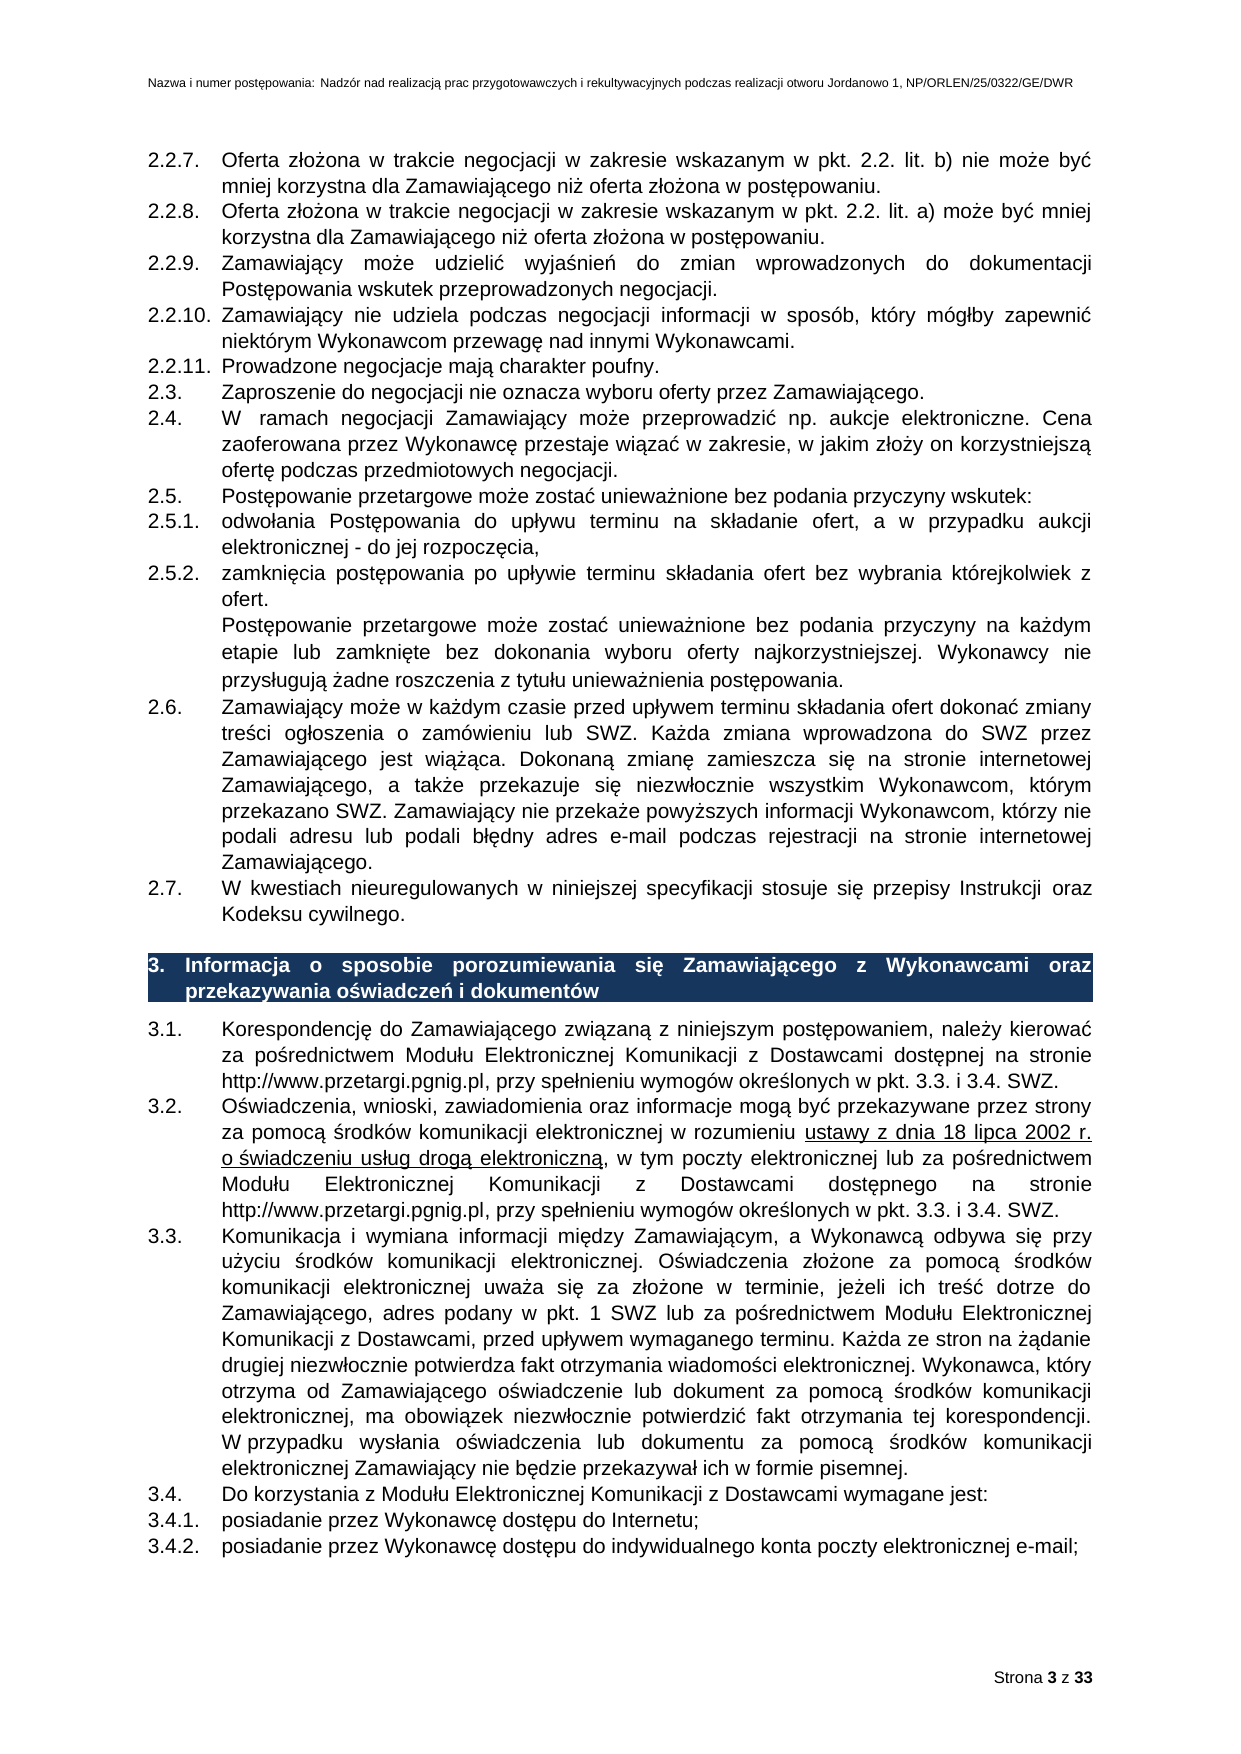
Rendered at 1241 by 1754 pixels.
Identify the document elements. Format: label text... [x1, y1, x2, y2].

text Informacja o sposobie porozumiewania się Zamawiającego z Wykonawcami oraz przekazywania oświadczeń i dokumentów [148, 953, 1093, 1002]
text Komunikacja i wymiana informacji między Zamawiającym, a Wykonawcą odbywa się przy użyciu środków komunikacji elektronicznej. Oświadczenia złożone za pomocą środków komunikacji elektronicznej uważa się za złożone w terminie, jeżeli ich treść dotrze do Zamawiającego, adres podany w pkt. 1 SWZ lub za pośrednictwem Modułu Elektronicznej Komunikacji z Dostawcami, przed upływem wymaganego terminu. Każda ze stron na żądanie drugiej niezwłocznie potwierdza fakt otrzymania wiadomości elektronicznej. Wykonawca, który otrzyma od Zamawiającego oświadczenie lub dokument za pomocą środków komunikacji elektronicznej, ma obowiązek niezwłocznie potwierdzić fakt otrzymania tej korespondencji. W przypadku wysłania oświadczenia lub dokumentu za pomocą środków komunikacji elektronicznej Zamawiający nie będzie przekazywał ich w formie pisemnej. [148, 1223, 1093, 1480]
text posiadanie przez Wykonawcę dostępu do Internetu; [148, 1508, 1093, 1532]
text Zaproszenie do negocjacji nie oznacza wyboru oferty przez Zamawiającego. [148, 380, 1093, 404]
text Postępowanie przetargowe może zostać unieważnione bez podania przyczyny wskutek: [148, 483, 1093, 507]
text Oferta złożona w trakcie negocjacji w zakresie wskazanym w pkt. 2.2. lit. a) może być mniej korzystna dla Zamawiającego niż oferta złożona w postępowaniu. [148, 199, 1093, 249]
text Zamawiający może w każdym czasie przed upływem terminu składania ofert dokonać zmiany treści ogłoszenia o zamówieniu lub SWZ. Każda zmiana wprowadzona do SWZ przez Zamawiającego jest wiążąca. Dokonaną zmianę zamieszcza się na stronie internetowej Zamawiającego, a także przekazuje się niezwłocznie wszystkim Wykonawcom, którym przekazano SWZ. Zamawiający nie przekaże powyższych informacji Wykonawcom, którzy nie podali adresu lub podali błędny adres e-mail podczas rejestracji na stronie internetowej Zamawiającego. [148, 695, 1093, 874]
text Do korzystania z Modułu Elektronicznej Komunikacji z Dostawcami wymagane jest: [148, 1482, 1093, 1506]
text posiadanie przez Wykonawcę dostępu do indywidualnego konta poczty elektronicznej e-mail; [148, 1533, 1093, 1557]
text Zamawiający może udzielić wyjaśnień do zmian wprowadzonych do dokumentacji Postępowania wskutek przeprowadzonych negocjacji. [148, 251, 1093, 301]
text W ramach negocjacji Zamawiający może przeprowadzić np. aukcje elektroniczne. Cena zaoferowana przez Wykonawcę przestaje wiązać w zakresie, w jakim złoży on korzystniejszą ofertę podczas przedmiotowych negocjacji. [148, 406, 1093, 482]
text W kwestiach nieuregulowanych w niniejszej specyfikacji stosuje się przepisy Instrukcji oraz Kodeksu cywilnego. [148, 876, 1093, 926]
text Oferta złożona w trakcie negocjacji w zakresie wskazanym w pkt. 2.2. lit. b) nie może być mniej korzystna dla Zamawiającego niż oferta złożona w postępowaniu. [148, 148, 1093, 197]
text Prowadzone negocjacje mają charakter poufny. [148, 354, 1093, 378]
text zamknięcia postępowania po upływie terminu składania ofert bez wybrania którejkolwiek z ofert. [148, 561, 1093, 611]
text Korespondencję do Zamawiającego związaną z niniejszym postępowaniem, należy kierować za pośrednictwem Modułu Elektronicznej Komunikacji z Dostawcami dostępnej na stronie http://www.przetargi.pgnig.pl, przy spełnieniu wymogów określonych w pkt. 3.3. i 3.4. SWZ. [148, 1017, 1093, 1092]
text odwołania Postępowania do upływu terminu na składanie ofert, a w przypadku aukcji elektronicznej - do jej rozpoczęcia, [148, 509, 1093, 559]
text Zamawiający nie udziela podczas negocjacji informacji w sposób, który mógłby zapewnić niektórym Wykonawcom przewagę nad innymi Wykonawcami. [148, 303, 1093, 352]
list Postępowanie przetargowe może zostać unieważnione bez podania przyczyny na każdym etapie lub zamknięte bez dokonania wyboru oferty najkorzystniejszej. Wykonawcy nie przysługują żadne roszczenia z tytułu unieważnienia postępowania. [221, 613, 1093, 692]
text Oświadczenia, wnioski, zawiadomienia oraz informacje mogą być przekazywane przez strony za pomocą środków komunikacji elektronicznej w rozumieniu ustawy z dnia 18 lipca 2002 r. o świadczeniu usług drogą elektroniczną, w tym poczty elektronicznej lub za pośrednictwem Modułu Elektronicznej Komunikacji z Dostawcami dostępnego na stronie http://www.przetargi.pgnig.pl, przy spełnieniu wymogów określonych w pkt. 3.3. i 3.4. SWZ. [148, 1094, 1093, 1222]
